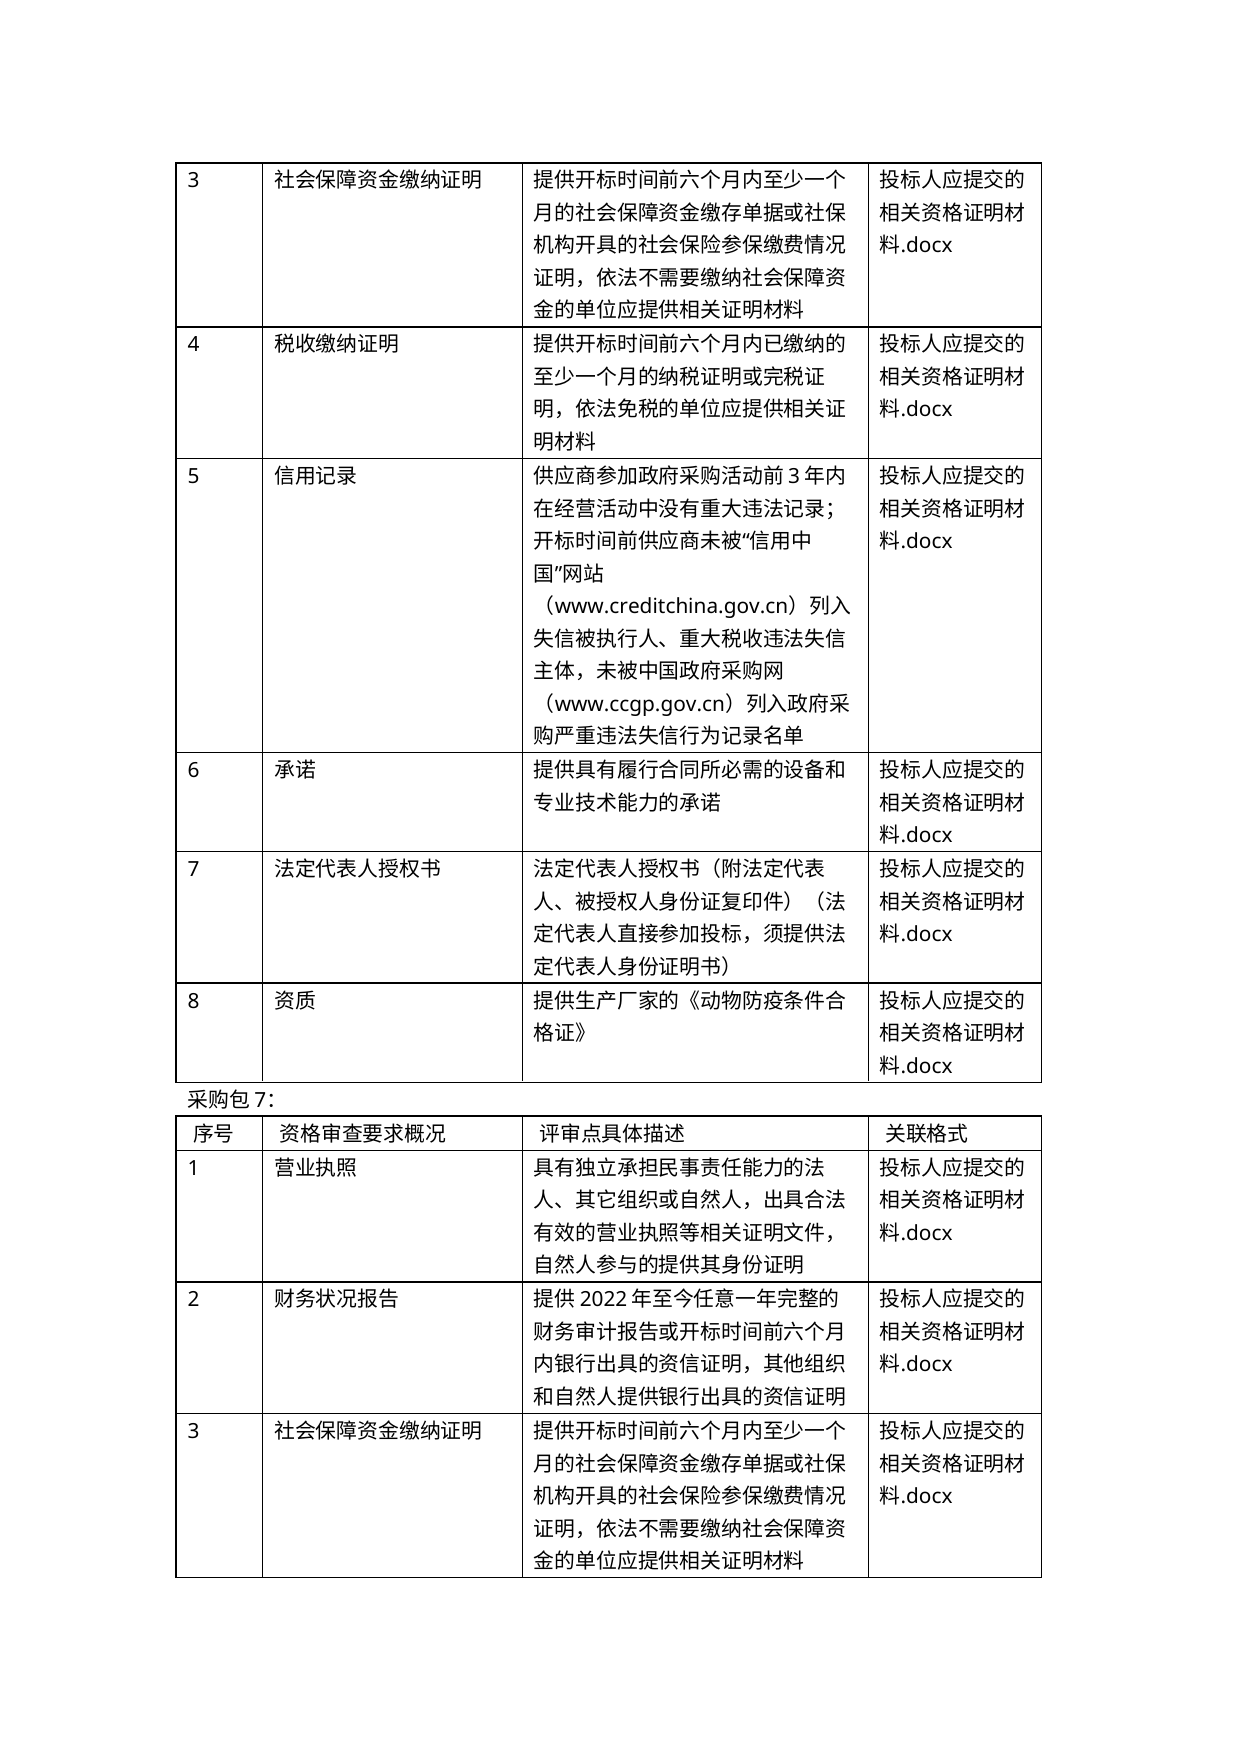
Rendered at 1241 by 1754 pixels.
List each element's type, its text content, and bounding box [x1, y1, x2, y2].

table_cell 提供生产厂家的《动物防疫条件合格证》 [523, 984, 868, 1081]
table_cell 法定代表人授权书 [263, 852, 522, 982]
table_cell 投标人应提交的相关资格证明材料.docx [869, 459, 1041, 752]
table_cell 投标人应提交的相关资格证明材料.docx [869, 1283, 1041, 1413]
table_cell 具有独立承担民事责任能力的法人、其它组织或自然人，出具合法有效的营业执照等相关证明文件，自然人参与的提供其身份证明 [523, 1151, 868, 1281]
table_cell 5 [177, 459, 262, 752]
table_cell 6 [177, 753, 262, 851]
table_cell 社会保障资金缴纳证明 [263, 1414, 522, 1577]
table_cell 4 [177, 328, 262, 458]
table_cell 提供开标时间前六个月内至少一个月的社会保障资金缴存单据或社保机构开具的社会保险参保缴费情况证明，依法不需要缴纳社会保障资金的单位应提供相关证明材料 [523, 1414, 868, 1577]
table_cell 营业执照 [263, 1151, 522, 1281]
table_header 评审点具体描述 [523, 1117, 868, 1149]
table_cell 投标人应提交的相关资格证明材料.docx [869, 984, 1041, 1081]
table_cell 投标人应提交的相关资格证明材料.docx [869, 328, 1041, 458]
table_cell 信用记录 [263, 459, 522, 752]
table_cell 法定代表人授权书（附法定代表人、被授权人身份证复印件）（法定代表人直接参加投标，须提供法定代表人身份证明书） [523, 852, 868, 982]
table_cell 1 [177, 1151, 262, 1281]
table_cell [869, 164, 1041, 326]
table_cell 2 [177, 1283, 262, 1413]
table_cell 承诺 [263, 753, 522, 851]
table_cell 提供2022年至今任意一年完整的财务审计报告或开标时间前六个月内银行出具的资信证明，其他组织和自然人提供银行出具的资信证明 [523, 1283, 868, 1413]
table_cell 3 [177, 164, 262, 326]
table_cell 提供开标时间前六个月内至少一个月的社会保障资金缴存单据或社保机构开具的社会保险参保缴费情况证明，依法不需要缴纳社会保障资金的单位应提供相关证明材料 [523, 164, 868, 326]
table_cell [869, 1414, 1041, 1577]
table_cell 提供开标时间前六个月内已缴纳的至少一个月的纳税证明或完税证明，依法免税的单位应提供相关证明材料 [523, 328, 868, 458]
table_cell 社会保障资金缴纳证明 [263, 164, 522, 326]
table_cell 投标人应提交的相关资格证明材料.docx [869, 753, 1041, 851]
table_header 资格审查要求概况 [263, 1117, 522, 1149]
table_cell 8 [177, 984, 262, 1081]
table_cell 投标人应提交的相关资格证明材料.docx [869, 1151, 1041, 1281]
table_cell 税收缴纳证明 [263, 328, 522, 458]
table_cell 资质 [263, 984, 522, 1081]
table_header 序号 [177, 1117, 262, 1149]
table_cell 7 [177, 852, 262, 982]
table_cell 3 [177, 1414, 262, 1577]
table_cell 投标人应提交的相关资格证明材料.docx [869, 852, 1041, 982]
table_cell 供应商参加政府采购活动前3年内在经营活动中没有重大违法记录；开标时间前供应商未被“信用中国”网站（www.creditchina.gov.cn）列入失信被执行人、重大税收违法失信主体，未被中国政府采购网（www.ccgp.gov.cn）列入政府采购严重违法失信行为记录名单 [523, 459, 868, 752]
table_cell 提供具有履行合同所必需的设备和专业技术能力的承诺 [523, 753, 868, 851]
text 采购包7： [187, 1083, 1053, 1115]
table_cell 财务状况报告 [263, 1283, 522, 1413]
table_header 关联格式 [869, 1117, 1041, 1149]
